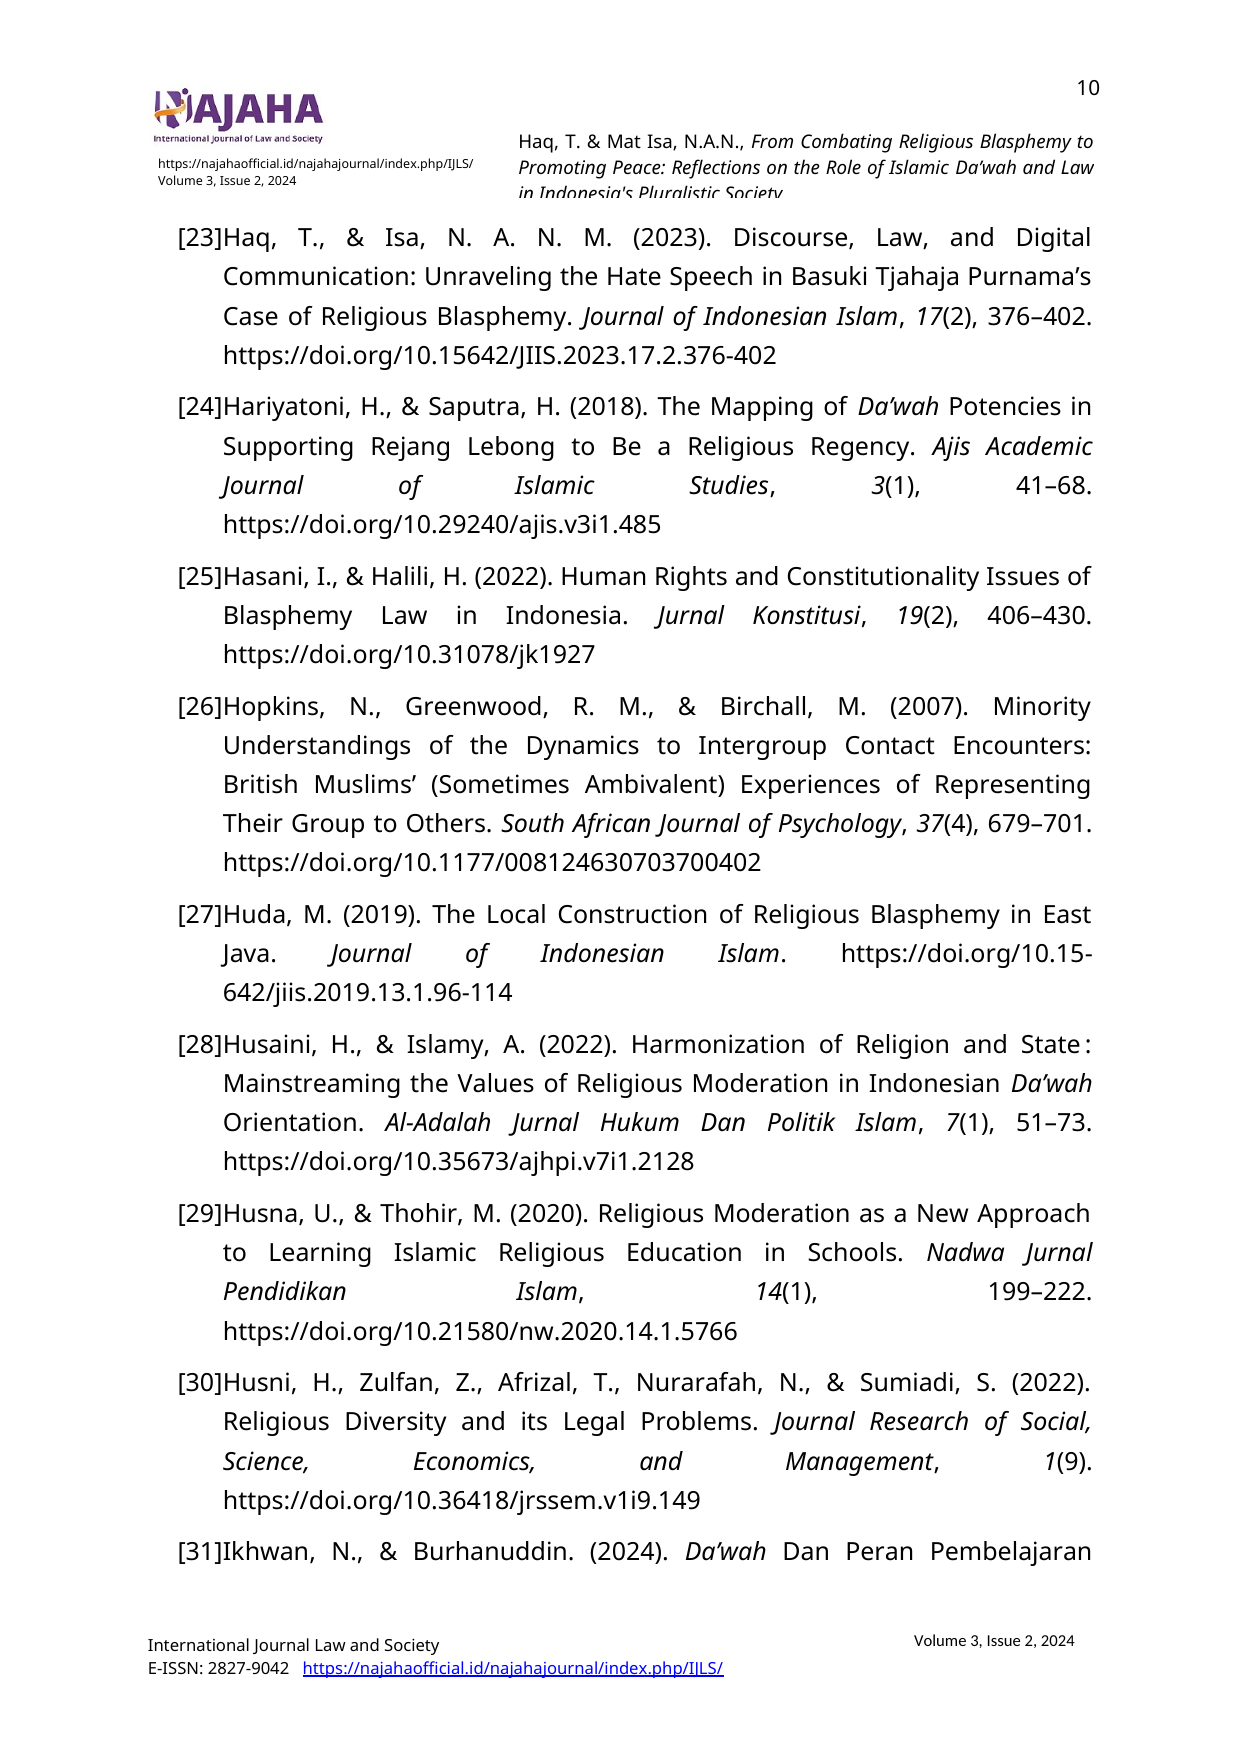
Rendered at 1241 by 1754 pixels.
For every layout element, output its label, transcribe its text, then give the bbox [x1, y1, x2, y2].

list Haq, T., & Isa, N. A. N. M. (2023). Discourse, Law, and Digital Communication: Unraveling the Hate Speech in Basuki Tjahaja Purnama’s Case of Religious Blasphemy. Journal of Indonesian Islam, 17(2), 376–402. https://doi.org/10.15642/JIIS.2023.17.2.376-402 [177, 220, 1092, 371]
list Hopkins, N., Greenwood, R. M., & Birchall, M. (2007). Minority Understandings of the Dynamics to Intergroup Contact Encounters: British Muslims’ (Sometimes Ambivalent) Experiences of Representing Their Group to Others. South African Journal of Psychology, 37(4), 679–701. https://doi.org/10.1177/008124630703700402 [177, 688, 1092, 879]
list Hasani, I., & Halili, H. (2022). Human Rights and Constitutionality Issues of Blasphemy Law in Indonesia. Jurnal Konstitusi, 19(2), 406–430. https://doi.org/10.31078/jk1927 [177, 558, 1092, 671]
list Hariyatoni, H., & Saputra, H. (2018). The Mapping of Da’wah Potencies in Supporting Rejang Lebong to Be a Religious Regency. Ajis Academic Journal of Islamic Studies, 3(1), 41–68. https://doi.org/10.29240/ajis.v3i1.485 [177, 389, 1092, 541]
picture [147, 75, 328, 158]
list Husna, U., & Thohir, M. (2020). Religious Moderation as a New Approach to Learning Islamic Religious Education in Schools. Nadwa Jurnal Pendidikan Islam, 14(1), 199–222. https://doi.org/10.21580/nw.2020.14.1.5766 [177, 1196, 1092, 1347]
list Husaini, H., & Islamy, A. (2022). Harmonization of Religion and State : Mainstreaming the Values of Religious Moderation in Indonesian Da’wah Orientation. Al-Adalah Jurnal Hukum Dan Politik Islam, 7(1), 51–73. https://doi.org/10.35673/ajhpi.v7i1.2128 [177, 1027, 1092, 1178]
list Husni, H., Zulfan, Z., Afrizal, T., Nurarafah, N., & Sumiadi, S. (2022). Religious Diversity and its Legal Problems. Journal Research of Social, Science, Economics, and Management, 1(9). https://doi.org/10.36418/jrssem.v1i9.149 [177, 1365, 1092, 1516]
list Huda, M. (2019). The Local Construction of Religious Blasphemy in East Java. Journal of Indonesian Islam. https://doi.org/10.15­642/jiis.2019.13.1.96-114 [177, 897, 1092, 1009]
